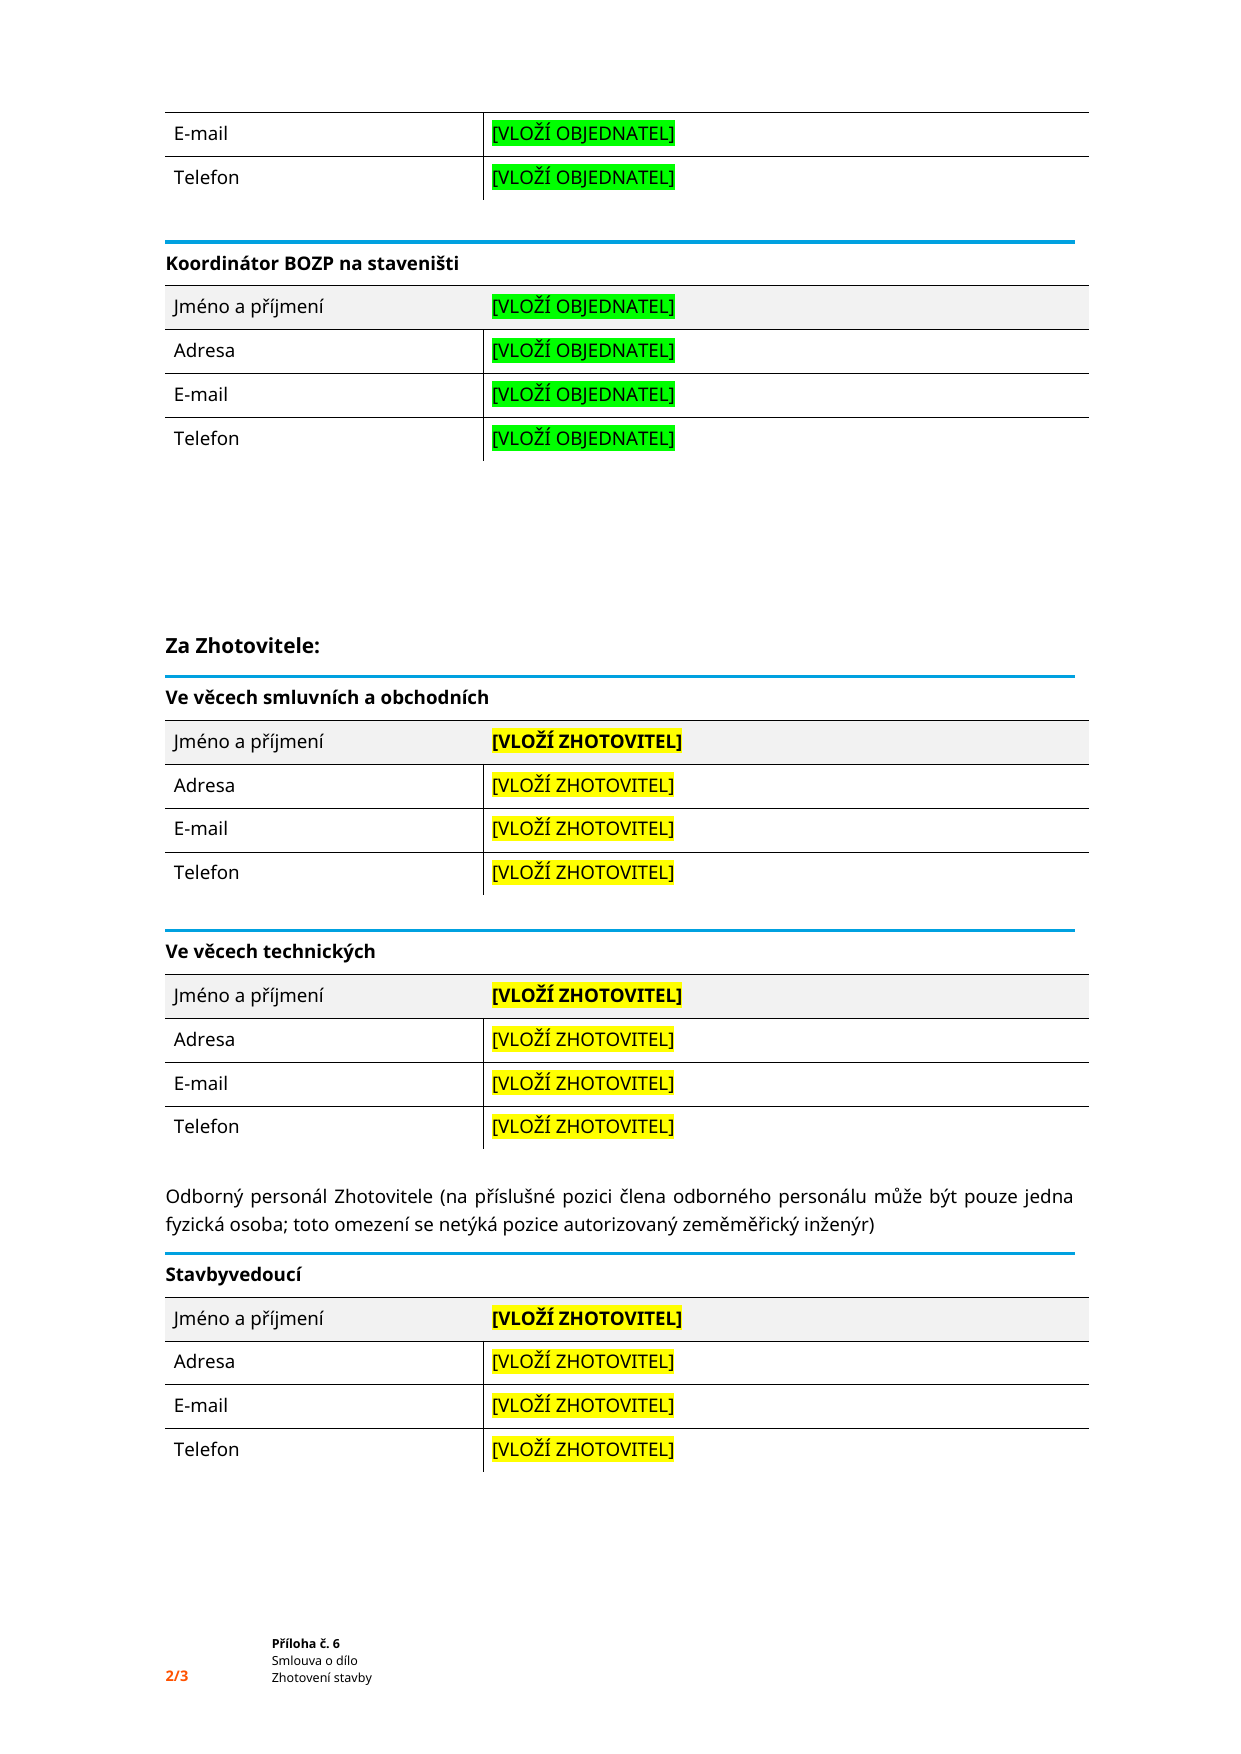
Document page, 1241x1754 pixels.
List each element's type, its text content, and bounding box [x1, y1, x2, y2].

table_header [VLOŽÍ ZHOTOVITEL] [484, 1298, 1089, 1341]
table_cell Telefon [165, 157, 483, 200]
table_cell E-mail [165, 374, 483, 417]
table_cell Telefon [165, 1429, 483, 1472]
table_cell [VLOŽÍ ZHOTOVITEL] [484, 1107, 1089, 1149]
table_cell Telefon [165, 853, 483, 895]
text Stavbyvedoucí [165, 1255, 1075, 1287]
table_header Jméno a příjmení [165, 975, 484, 1018]
table_header Jméno a příjmení [165, 1298, 484, 1341]
table_cell [VLOŽÍ ZHOTOVITEL] [484, 809, 1089, 851]
text Odborný personál Zhotovitele (na příslušné pozici člena odborného personálu může být pouze jedna fyzická osoba; toto omezení se netýká pozice autorizovaný zeměměřický inženýr) [165, 1183, 1075, 1237]
table_cell Telefon [165, 1107, 483, 1149]
table_cell Adresa [165, 1342, 483, 1384]
table_cell [VLOŽÍ OBJEDNATEL] [484, 374, 1089, 417]
table_cell [VLOŽÍ ZHOTOVITEL] [484, 1342, 1089, 1384]
table_header [VLOŽÍ ZHOTOVITEL] [484, 975, 1089, 1018]
table_cell [VLOŽÍ OBJEDNATEL] [484, 418, 1089, 461]
table_header Jméno a příjmení [165, 286, 484, 329]
table_cell E-mail [165, 809, 483, 851]
text Za Zhotovitele: [165, 631, 1075, 659]
table_cell Adresa [165, 1019, 483, 1062]
table_cell Telefon [165, 418, 483, 461]
table_cell Adresa [165, 330, 483, 373]
table_cell [VLOŽÍ OBJEDNATEL] [484, 157, 1089, 200]
table_cell [VLOŽÍ ZHOTOVITEL] [484, 1385, 1089, 1428]
table_cell E-mail [165, 1385, 483, 1428]
table_cell [VLOŽÍ OBJEDNATEL] [484, 330, 1089, 373]
table_cell [VLOŽÍ ZHOTOVITEL] [484, 765, 1089, 807]
table_cell Adresa [165, 765, 483, 807]
table_header Jméno a příjmení [165, 721, 484, 764]
table_header [VLOŽÍ ZHOTOVITEL] [484, 721, 1089, 764]
table_cell [VLOŽÍ OBJEDNATEL] [484, 113, 1089, 156]
table_cell [VLOŽÍ ZHOTOVITEL] [484, 1429, 1089, 1472]
table_cell [VLOŽÍ ZHOTOVITEL] [484, 853, 1089, 895]
table_cell [VLOŽÍ ZHOTOVITEL] [484, 1019, 1089, 1062]
text Ve věcech smluvních a obchodních [165, 678, 1075, 710]
table_cell E-mail [165, 113, 483, 156]
text Ve věcech technických [165, 932, 1075, 964]
table_cell E-mail [165, 1063, 483, 1106]
table_cell [VLOŽÍ ZHOTOVITEL] [484, 1063, 1089, 1106]
table_header [VLOŽÍ OBJEDNATEL] [484, 286, 1089, 329]
text Koordinátor BOZP na staveništi [165, 244, 1075, 275]
